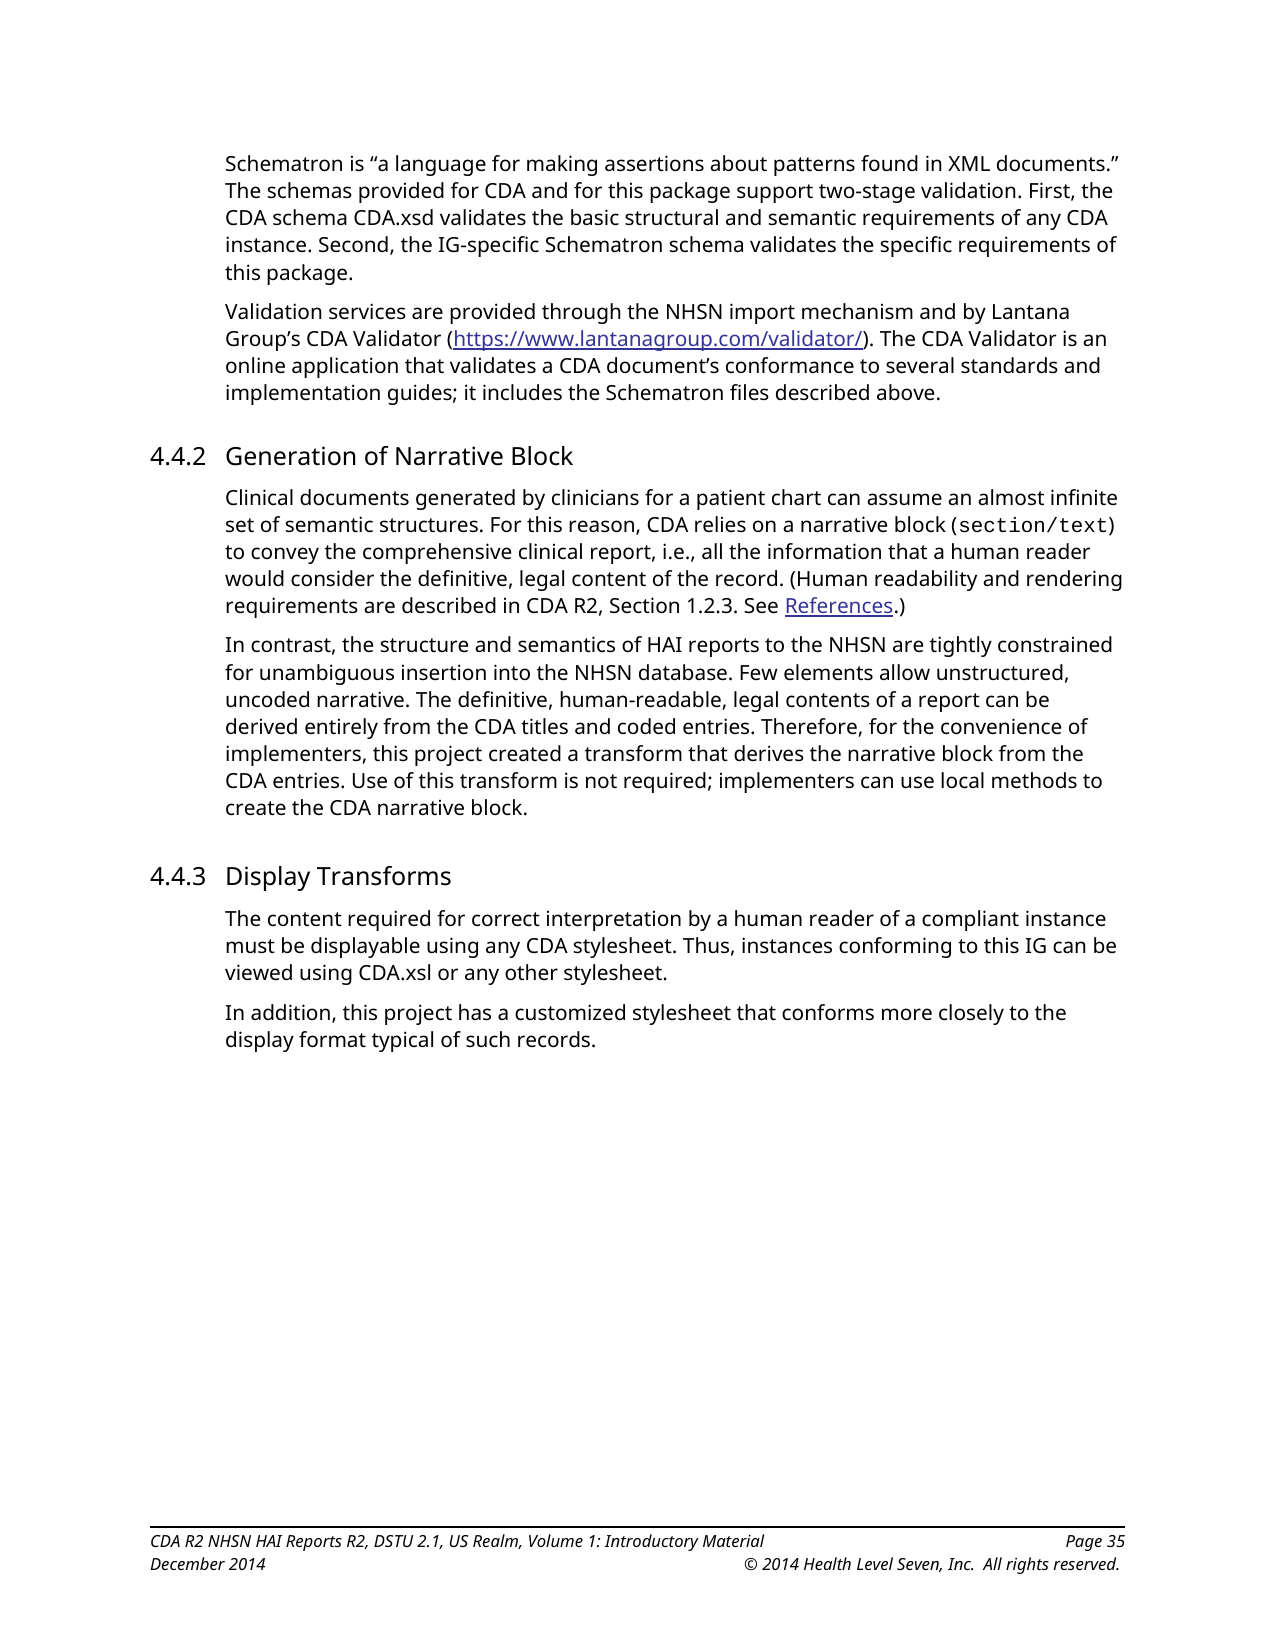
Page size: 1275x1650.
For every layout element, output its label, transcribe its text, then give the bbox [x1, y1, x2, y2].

text Schematron is “a language for making assertions about patterns found in XML documents.” The schemas provided for CDA and for this package support two-stage validation. First, the CDA schema CDA.xsd validates the basic structural and semantic requirements of any CDA instance. Second, the IG-specific Schematron schema validates the specific requirements of this package. [225, 150, 1125, 285]
text The content required for correct interpretation by a human reader of a compliant instance must be displayable using any CDA stylesheet. Thus, instances conforming to this IG can be viewed using CDA.xsl or any other stylesheet. [225, 905, 1125, 986]
subtitle Generation of Narrative Block [150, 444, 1125, 471]
text In contrast, the structure and semantics of HAI reports to the NHSN are tightly constrained for unambiguous insertion into the NHSN database. Few elements allow unstructured, uncoded narrative. The definitive, human-readable, legal contents of a report can be derived entirely from the CDA titles and coded entries. Therefore, for the convenience of implementers, this project created a transform that derives the narrative block from the CDA entries. Use of this transform is not required; implementers can use local methods to create the CDA narrative block. [225, 631, 1125, 821]
text Clinical documents generated by clinicians for a patient chart can assume an almost infinite set of semantic structures. For this reason, CDA relies on a narrative block (section/text) to convey the comprehensive clinical report, i.e., all the information that a human reader would consider the definitive, legal content of the record. (Human readability and rendering requirements are described in CDA R2, Section 1.2.3. See References.) [225, 483, 1125, 619]
text In addition, this project has a customized stylesheet that conforms more closely to the display format typical of such records. [225, 999, 1125, 1053]
subtitle Display Transforms [150, 858, 1125, 892]
text Validation services are provided through the NHSN import mechanism and by Lantana Group’s CDA Validator (https://www.lantanagroup.com/validator/). The CDA Validator is an online application that validates a CDA document’s conformance to several standards and implementation guides; it includes the Schematron files described above. [225, 298, 1125, 406]
